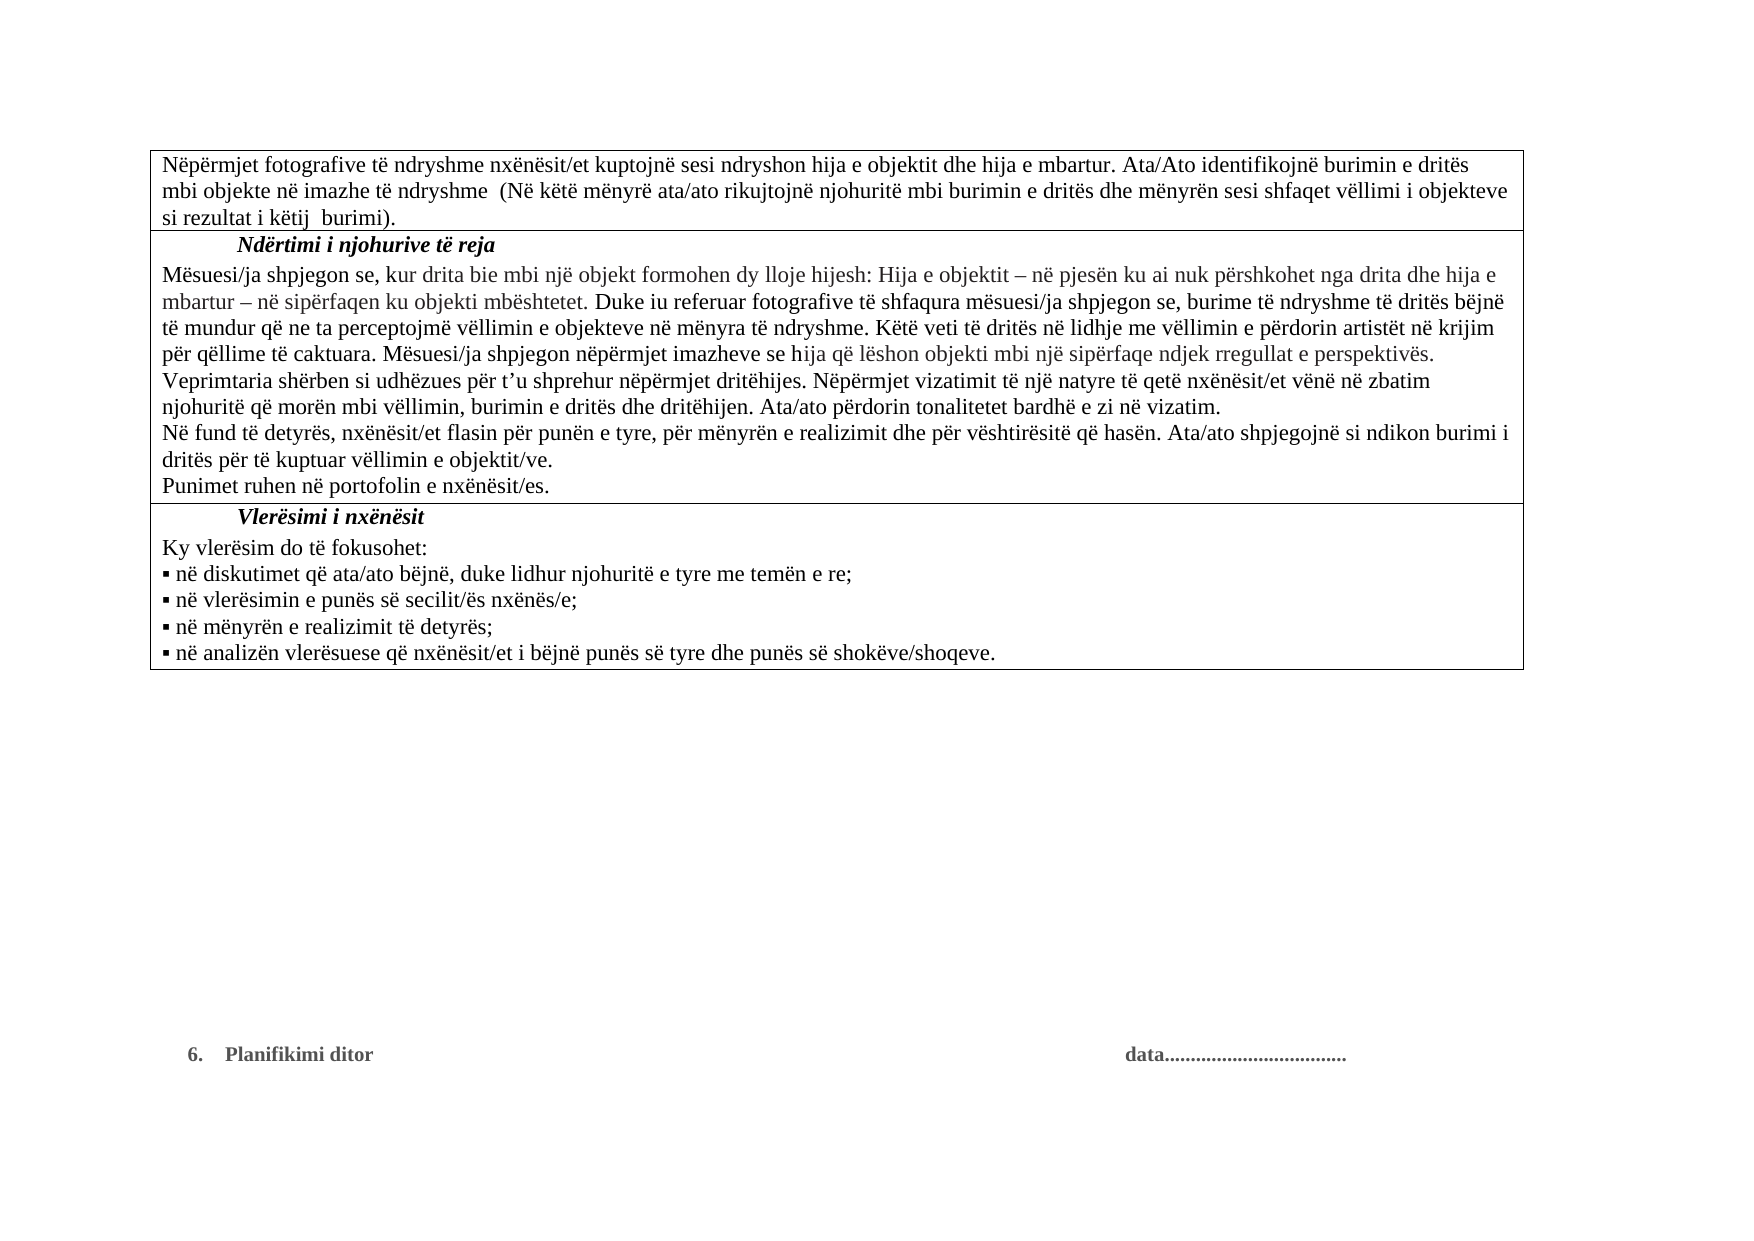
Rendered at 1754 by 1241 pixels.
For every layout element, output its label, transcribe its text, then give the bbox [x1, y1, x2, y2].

table_cell Ndërtimi i njohurive të reja Mësuesi/ja shpjegon se, kur drita bie mbi një objekt formohen dy lloje hijesh: Hija e objektit – në pjesën ku ai nuk përshkohet nga drita dhe hija e mbartur – në sipërfaqen ku objekti mbështetet. Duke iu referuar fotografive të shfaqura mësuesi/ja shpjegon se, burime të ndryshme të dritës bëjnë të mundur që ne ta perceptojmë vëllimin e objekteve në mënyra të ndryshme. Këtë veti të dritës në lidhje me vëllimin e përdorin artistët në krijim për qëllime të caktuara. Mësuesi/ja shpjegon nëpërmjet imazheve se hija që lëshon objekti mbi një sipërfaqe ndjek rregullat e perspektivës. Veprimtaria shërben si udhëzues për t’u shprehur nëpërmjet dritëhijes. Nëpërmjet vizatimit të një natyre të qetë nxënësit/et vënë në zbatim njohuritë që morën mbi vëllimin, burimin e dritës dhe dritëhijen. Ata/ato përdorin tonalitetet bardhë e zi në vizatim. Në fund të detyrës, nxënësit/et flasin për punën e tyre, për mënyrën e realizimit dhe për vështirësitë që hasën. Ata/ato shpjegojnë si ndikon burimi i dritës për të kuptuar vëllimin e objektit/ve. Punimet ruhen në portofolin e nxënësit/es. [151, 231, 1523, 502]
table_cell Vlerësimi i nxënësit Ky vlerësim do të fokusohet: ▪ në diskutimet që ata/ato bëjnë, duke lidhur njohuritë e tyre me temën e re; ▪ në vlerësimin e punës së secilit/ës nxënës/e; ▪ në mënyrën e realizimit të detyrës; ▪ në analizën vlerësuese që nxënësit/et i bëjnë punës së tyre dhe punës së shokëve/shoqeve. [151, 504, 1523, 669]
list Planifikimi ditor data................................... [187, 1042, 1604, 1066]
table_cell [151, 151, 1523, 230]
